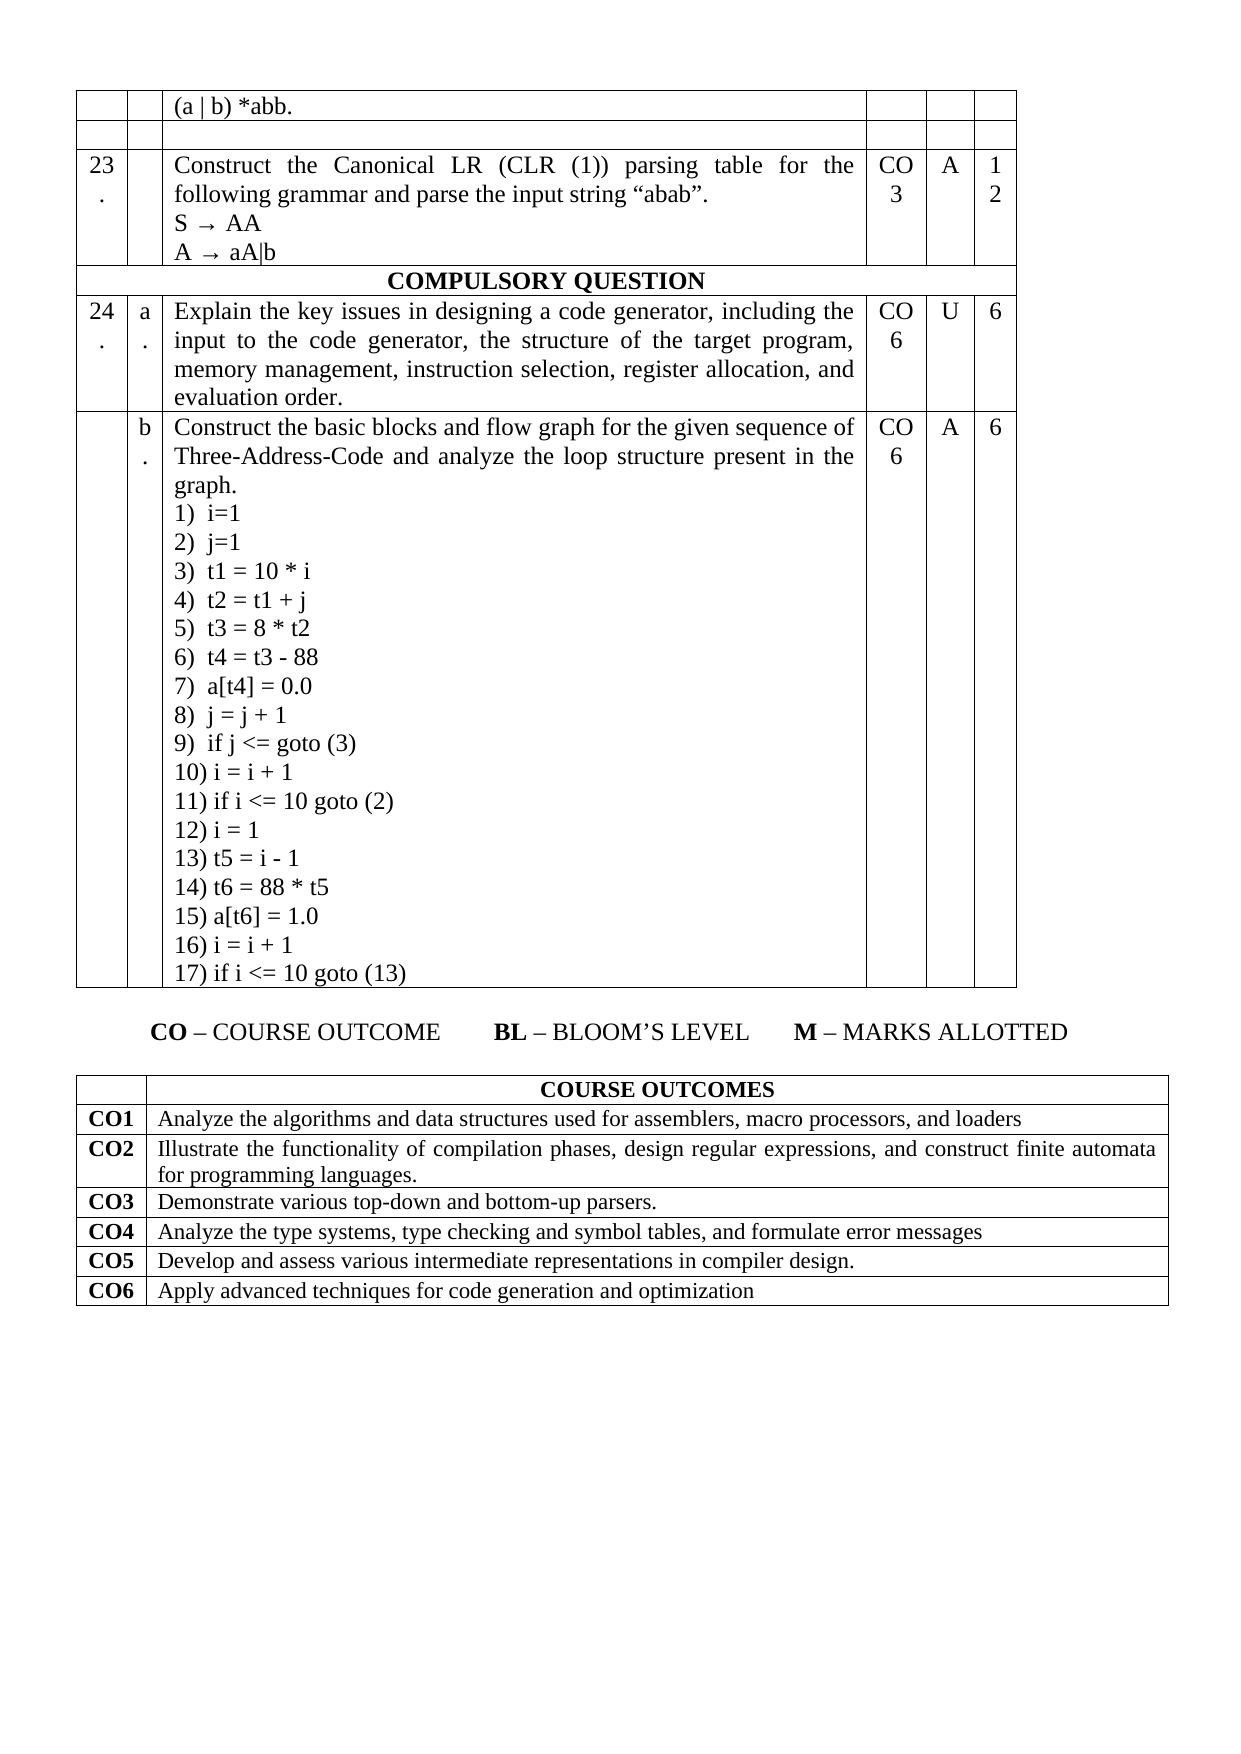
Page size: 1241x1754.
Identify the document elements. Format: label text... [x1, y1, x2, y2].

text CO – COURSE OUTCOME BL – BLOOM’S LEVEL M – MARKS ALLOTTED [150, 1017, 1090, 1046]
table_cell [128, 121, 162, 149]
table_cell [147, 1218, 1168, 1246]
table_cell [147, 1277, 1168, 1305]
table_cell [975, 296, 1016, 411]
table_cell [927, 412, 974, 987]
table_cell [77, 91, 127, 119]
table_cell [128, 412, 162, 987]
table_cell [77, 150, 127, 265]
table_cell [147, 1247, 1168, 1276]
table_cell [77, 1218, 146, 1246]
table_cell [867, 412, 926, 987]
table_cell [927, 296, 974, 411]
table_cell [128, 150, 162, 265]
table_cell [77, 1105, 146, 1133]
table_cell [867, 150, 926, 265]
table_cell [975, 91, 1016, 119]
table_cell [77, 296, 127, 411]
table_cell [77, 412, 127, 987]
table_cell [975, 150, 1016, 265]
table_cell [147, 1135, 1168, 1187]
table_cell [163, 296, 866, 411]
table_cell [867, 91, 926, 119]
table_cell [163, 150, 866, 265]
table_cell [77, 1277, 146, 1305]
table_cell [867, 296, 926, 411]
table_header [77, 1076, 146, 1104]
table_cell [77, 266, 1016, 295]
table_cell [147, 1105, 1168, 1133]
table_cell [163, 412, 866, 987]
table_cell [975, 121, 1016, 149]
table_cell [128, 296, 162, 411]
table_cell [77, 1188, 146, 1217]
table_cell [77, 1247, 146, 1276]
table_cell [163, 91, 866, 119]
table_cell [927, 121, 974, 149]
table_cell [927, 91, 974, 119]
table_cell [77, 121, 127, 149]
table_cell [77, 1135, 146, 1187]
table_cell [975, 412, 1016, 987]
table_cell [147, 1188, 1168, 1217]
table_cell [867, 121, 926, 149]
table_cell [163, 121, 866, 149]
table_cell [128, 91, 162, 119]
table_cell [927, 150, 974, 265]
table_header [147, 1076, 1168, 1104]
